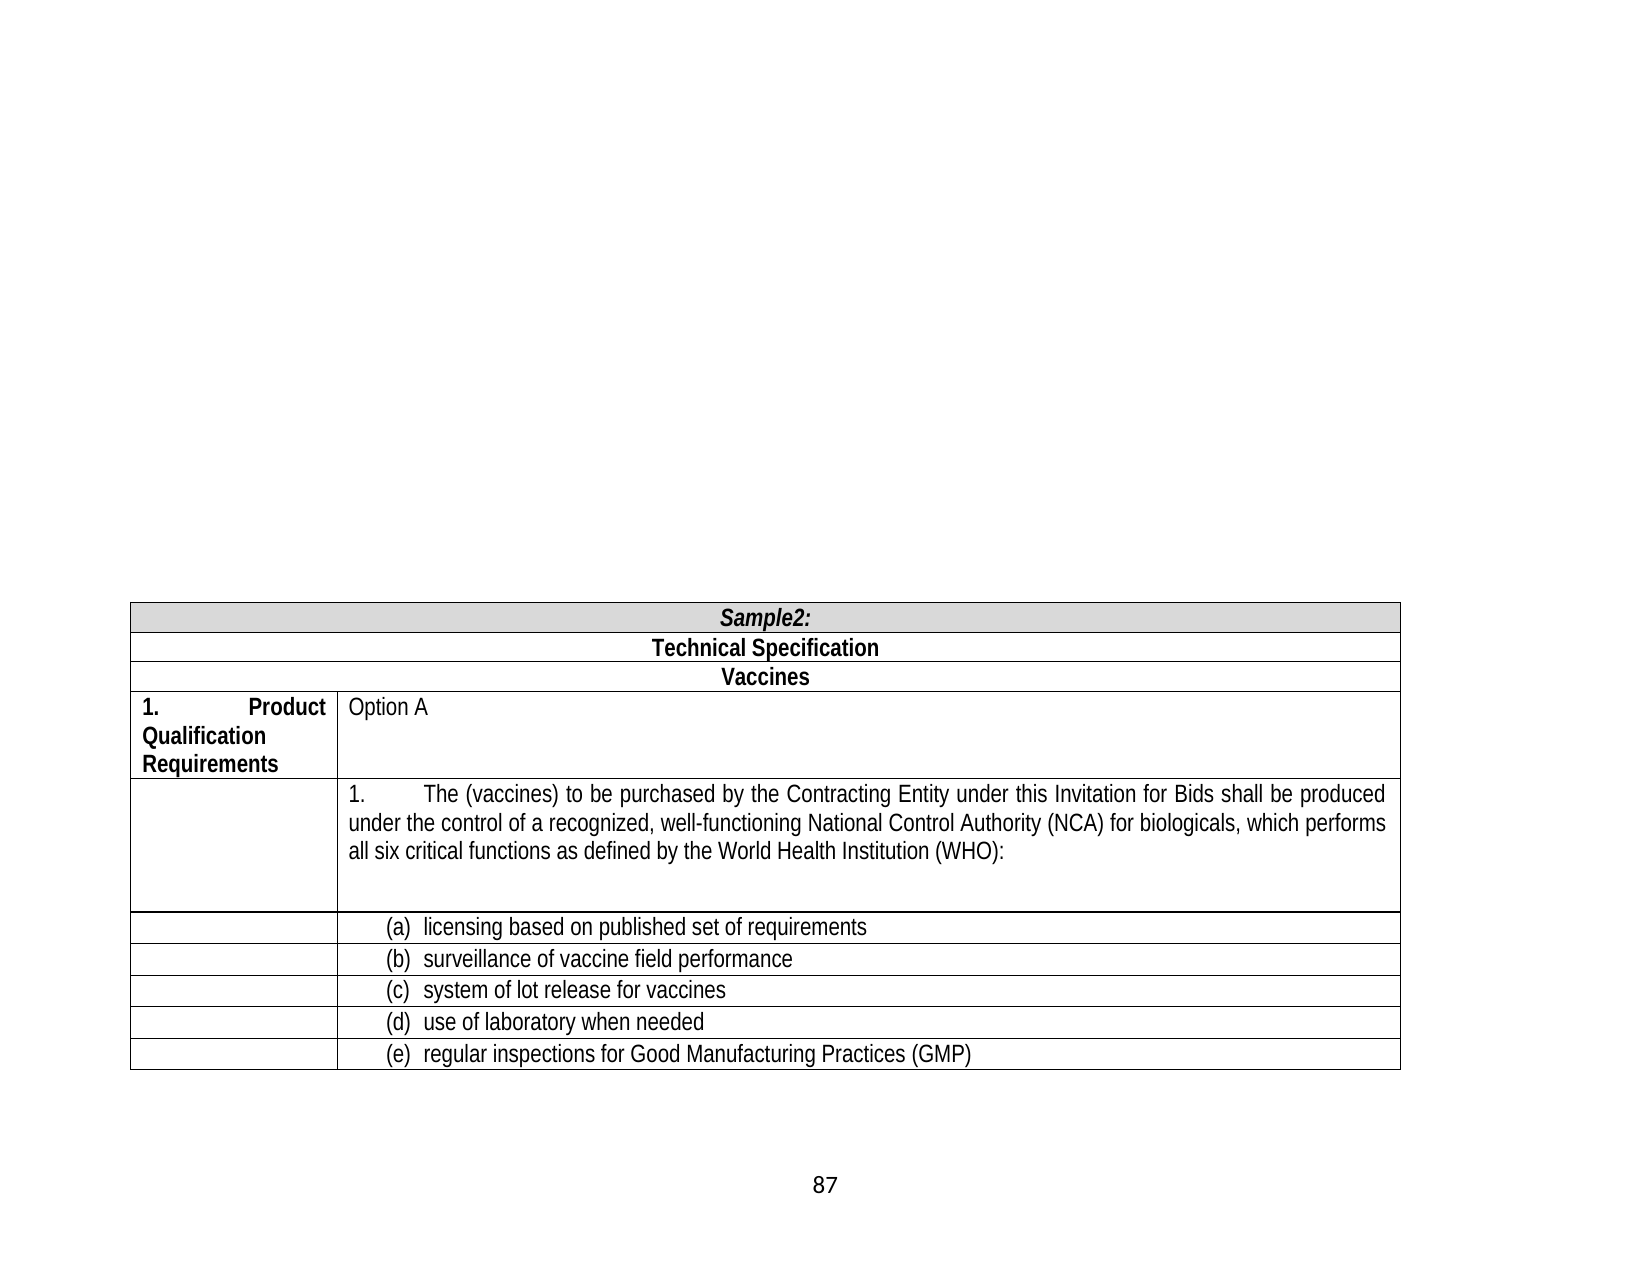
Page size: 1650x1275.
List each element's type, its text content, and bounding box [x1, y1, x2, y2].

table_cell [131, 1007, 337, 1038]
table_cell Vaccines [131, 662, 1400, 691]
table_cell regular inspections for Good Manufacturing Practices (GMP) [338, 1039, 1400, 1069]
table_cell [131, 779, 337, 911]
table_cell surveillance of vaccine field performance [338, 944, 1400, 974]
table_cell 1. Product Qualification Requirements [131, 692, 337, 778]
table_cell Option A [338, 692, 1400, 778]
table_cell [131, 976, 337, 1006]
table_cell [131, 913, 337, 943]
table_header Sample2: [131, 603, 1400, 632]
table_cell [131, 1039, 337, 1069]
table_cell use of laboratory when needed [338, 1007, 1400, 1038]
table_cell [131, 944, 337, 974]
table_cell licensing based on published set of requirements [338, 913, 1400, 943]
table_cell 1. The (vaccines) to be purchased by the Contracting Entity under this Invitation for Bids shall be produced under the control of a recognized, well-functioning National Control Authority (NCA) for biologicals, which performs all six critical functions as defined by the World Health Institution (WHO): [338, 779, 1400, 911]
table_cell Technical Specification [131, 633, 1400, 661]
table_cell system of lot release for vaccines [338, 976, 1400, 1006]
